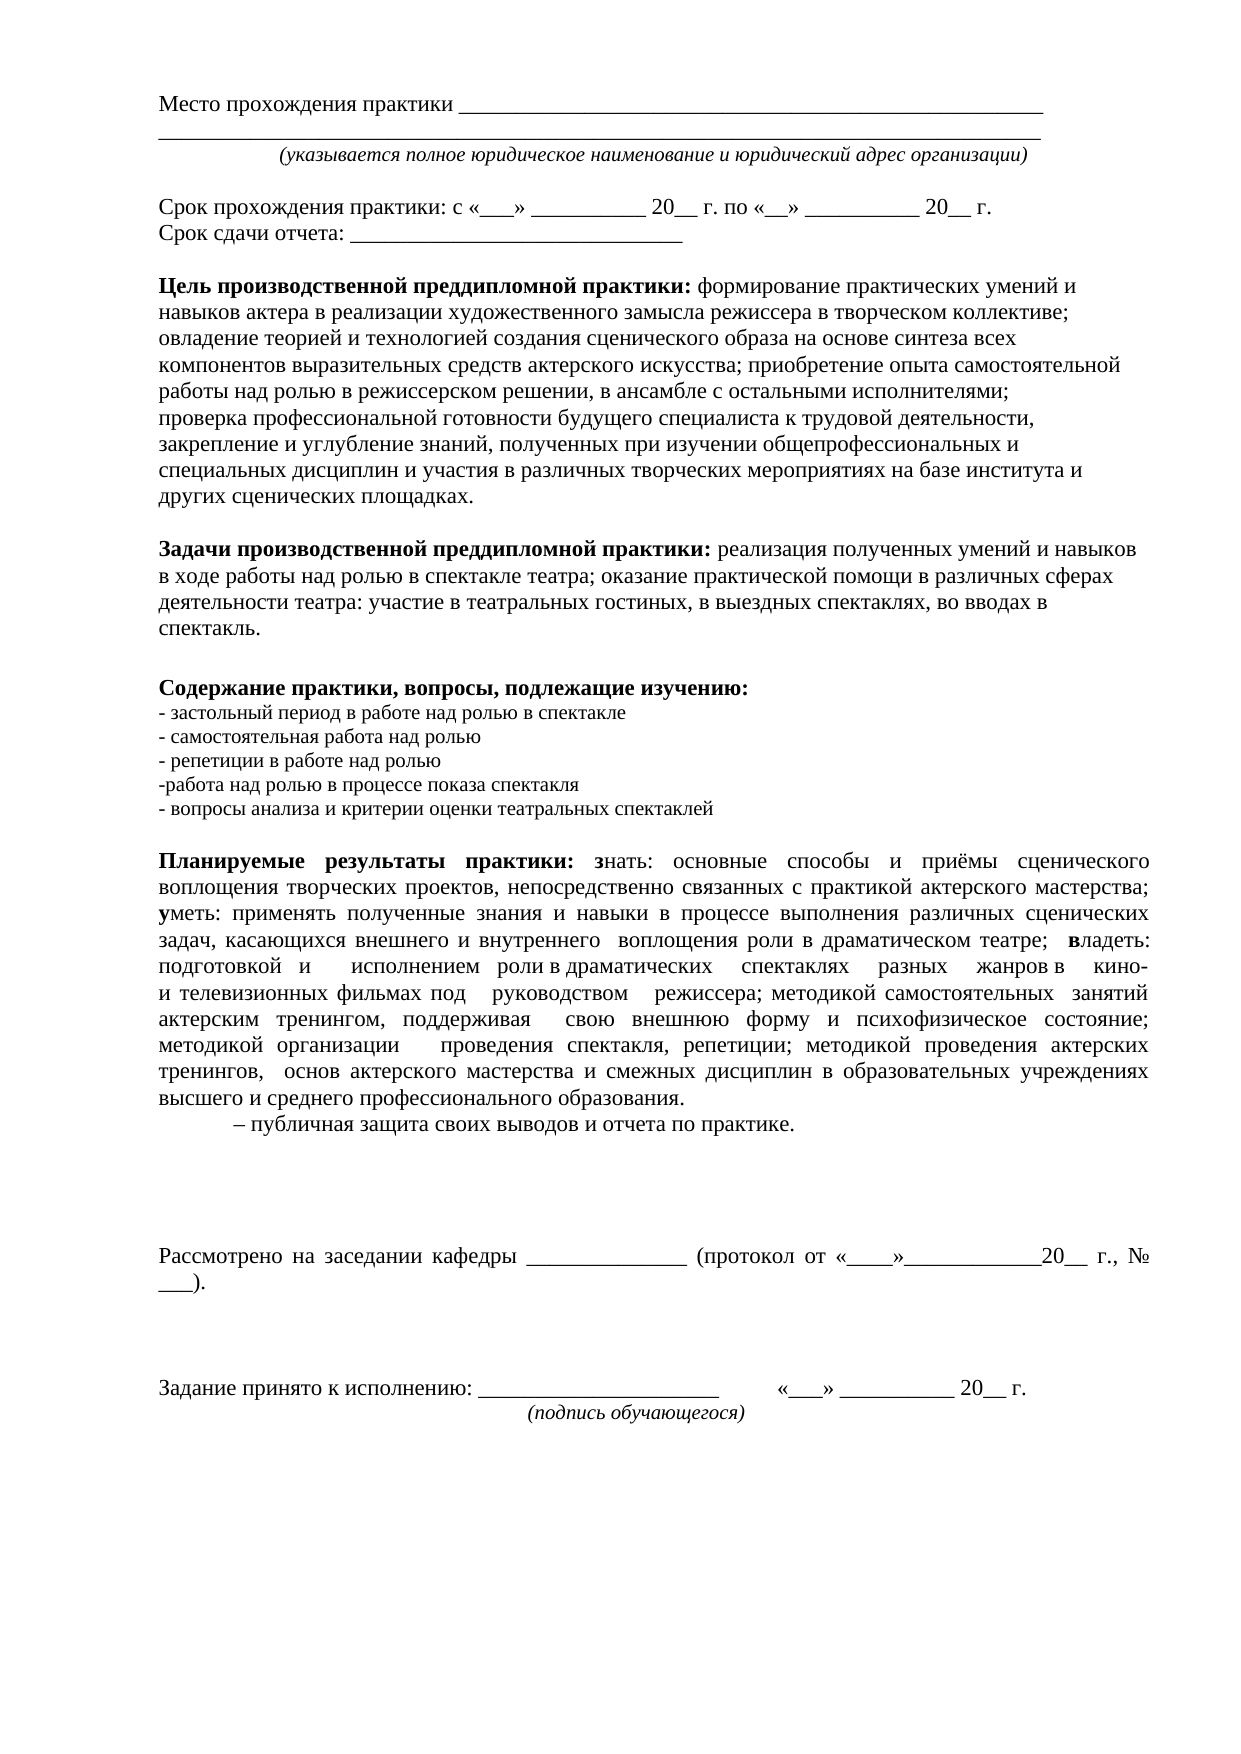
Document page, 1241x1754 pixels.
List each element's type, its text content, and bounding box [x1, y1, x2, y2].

text Содержание практики, вопросы, подлежащие изучению: [158, 674, 1151, 700]
text - застольный период в работе над ролью в спектакле [158, 700, 1151, 724]
text - самостоятельная работа над ролью [158, 724, 1151, 748]
text проверка профессиональной готовности будущего специалиста к трудовой деятельности, закрепление и углубление знаний, полученных при изучении общепрофессиональных и [158, 403, 1151, 456]
text специальных дисциплин и участия в различных творческих мероприятиях на базе института и других сценических площадках. [158, 456, 1151, 509]
text Срок прохождения практики: с «___» __________ 20__ г. по «__» __________ 20__ г. [158, 193, 1151, 219]
text - вопросы анализа и критерии оценки театральных спектаклей [158, 796, 1151, 820]
text Место прохождения практики ___________________________________________________ [158, 89, 1151, 116]
text - репетиции в работе над ролью [158, 748, 1151, 772]
text Задание принято к исполнению: _____________________ «___» __________ 20__ г. [158, 1374, 1151, 1400]
text (подпись обучающегося) [527, 1400, 1151, 1424]
text Срок сдачи отчета: _____________________________ [158, 219, 1151, 245]
text (указывается полное юридическое наименование и юридический адрес организации) [158, 142, 1151, 166]
text – публичная защита своих выводов и отчета по практике. [158, 1110, 1151, 1137]
text Планируемые результаты практики: знать: основные способы и приёмы сценического воплощения творческих проектов, непосредственно связанных с практикой актерского мастерства; уметь: применять полученные знания и навыки в процессе выполнения различных сценических задач, касающихся внешнего и внутреннего воплощения роли в драматическом театре; владеть: подготовкой и исполнением роли в драматических спектаклях разных жанров в кино-и телевизионных фильмах под руководством режиссера; методикой самостоятельных занятий актерским тренингом, поддерживая свою внешнюю форму и психофизическое состояние; методикой организации проведения спектакля, репетиции; методикой проведения актерских тренингов, основ актерского мастерства и смежных дисциплин в образовательных учреждениях высшего и среднего профессионального образования. [158, 847, 1151, 1110]
text Задачи производственной преддипломной практики: реализация полученных умений и навыков в ходе работы над ролью в спектакле театра; оказание практической помощи в различных сферах деятельности театра: участие в театральных гостиных, в выездных спектаклях, во вводах в спектакль. [158, 535, 1151, 641]
text _____________________________________________________________________________ [158, 116, 1151, 142]
text -работа над ролью в процессе показа спектакля [158, 772, 1151, 796]
text Рассмотрено на заседании кафедры ______________ (протокол от «____»____________20__ г., № ___). [158, 1242, 1151, 1295]
text Цель производственной преддипломной практики: формирование практических умений и навыков актера в реализации художественного замысла режиссера в творческом коллективе; овладение теорией и технологией создания сценического образа на основе синтеза всех компонентов выразительных средств актерского искусства; приобретение опыта самостоятельной работы над ролью в режиссерском решении, в ансамбле с остальными исполнителями; [158, 272, 1151, 403]
